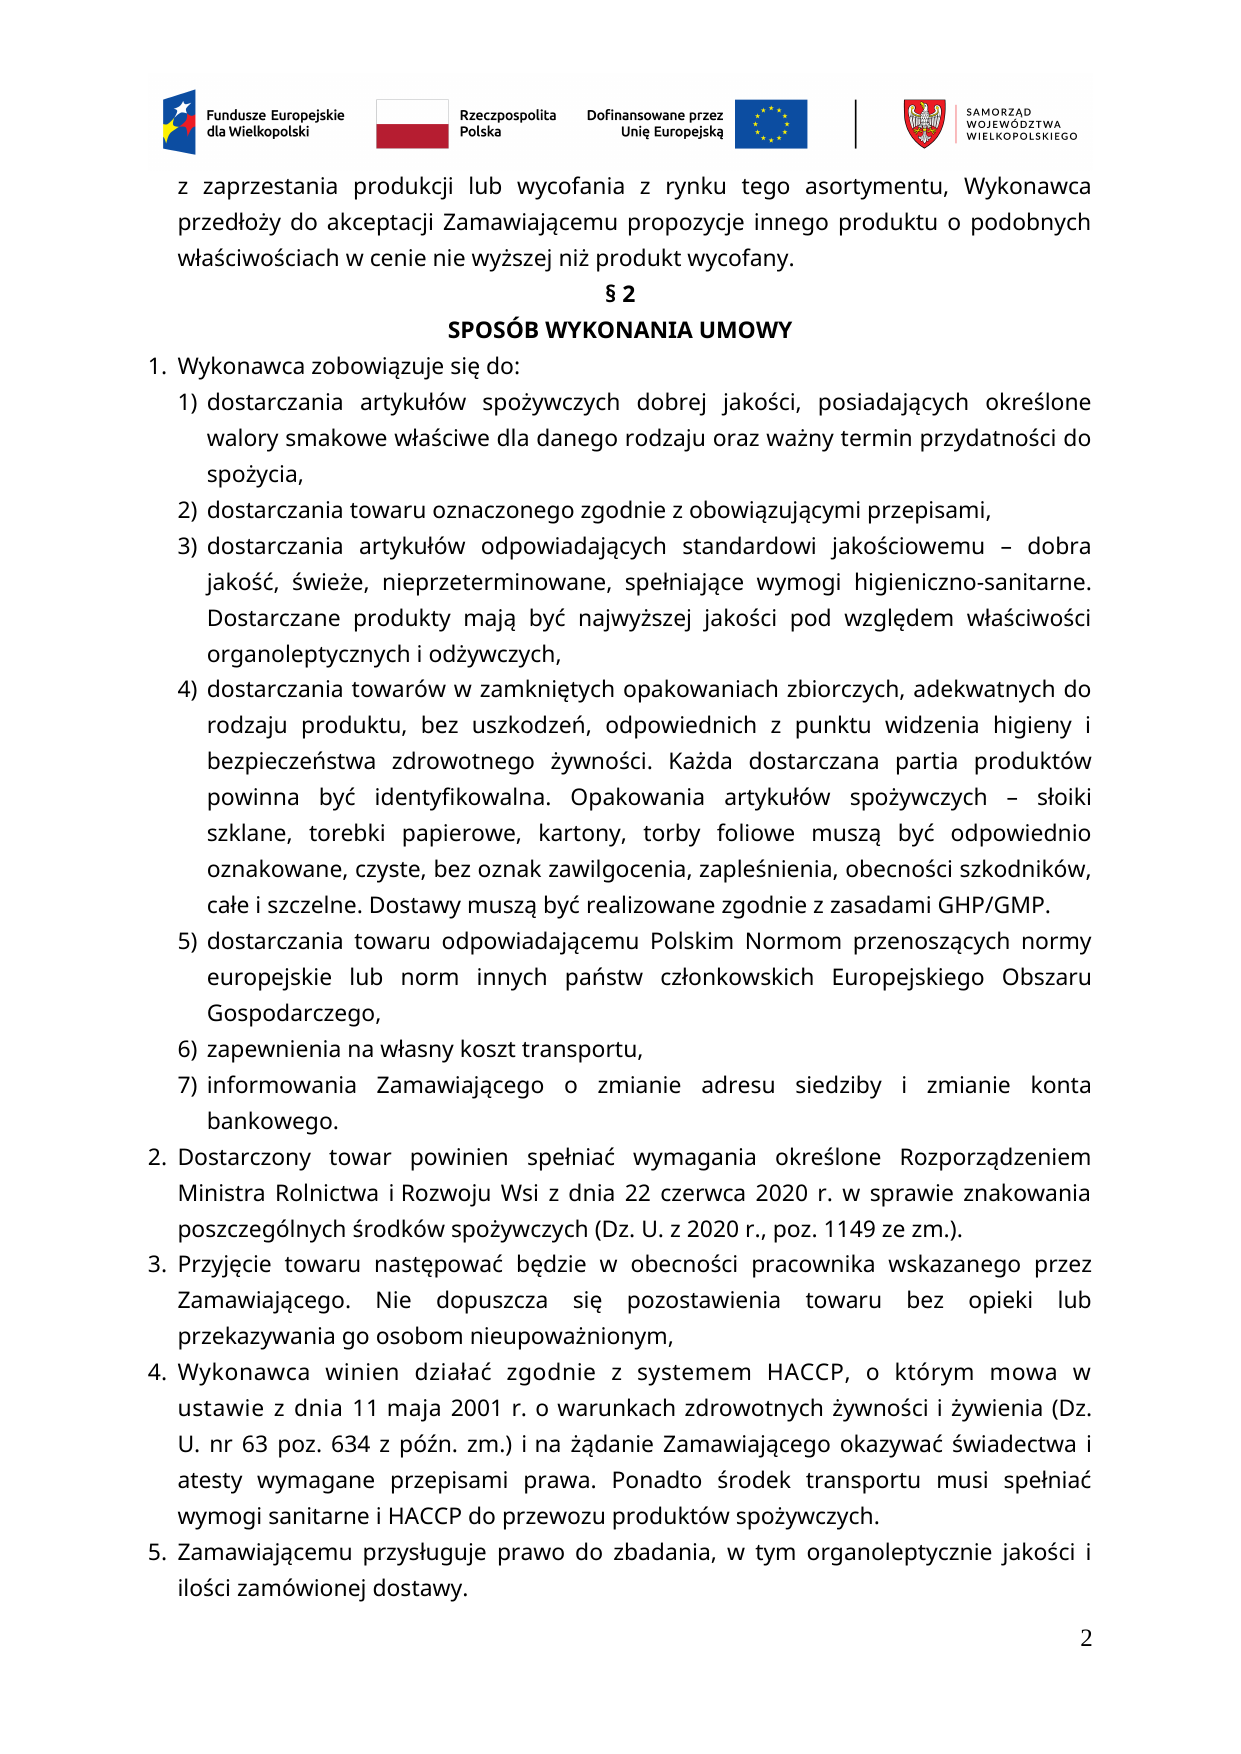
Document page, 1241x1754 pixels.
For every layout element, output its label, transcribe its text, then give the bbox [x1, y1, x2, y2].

text SPOSÓB WYKONANIA UMOWY [148, 314, 1093, 345]
list zapewnienia na własny koszt transportu, [177, 1033, 1093, 1064]
list Zamawiającemu przysługuje prawo do zbadania, w tym organoleptycznie jakości i ilości zamówionej dostawy. [148, 1536, 1093, 1603]
list dostarczania artykułów spożywczych dobrej jakości, posiadających określone walory smakowe właściwe dla danego rodzaju oraz ważny termin przydatności do spożycia, [177, 386, 1093, 489]
list Dostarczony towar powinien spełniać wymagania określone Rozporządzeniem Ministra Rolnictwa i Rozwoju Wsi z dnia 22 czerwca 2020 r. w sprawie znakowania poszczególnych środków spożywczych (Dz. U. z 2020 r., poz. 1149 ze zm.). [148, 1141, 1093, 1244]
list informowania Zamawiającego o zmianie adresu siedziby i zmianie konta bankowego. [177, 1069, 1093, 1136]
list dostarczania towaru odpowiadającemu Polskim Normom przenoszących normy europejskie lub norm innych państw członkowskich Europejskiego Obszaru Gospodarczego, [177, 925, 1093, 1028]
text § 2 [148, 278, 1093, 309]
list dostarczania artykułów odpowiadających standardowi jakościowemu – dobra jakość, świeże, nieprzeterminowane, spełniające wymogi higieniczno-sanitarne. Dostarczane produkty mają być najwyższej jakości pod względem właściwości organoleptycznych i odżywczych, [177, 530, 1093, 669]
list Wykonawca zobowiązuje się do: [148, 350, 1093, 381]
list dostarczania towarów w zamkniętych opakowaniach zbiorczych, adekwatnych do rodzaju produktu, bez uszkodzeń, odpowiednich z punktu widzenia higieny i bezpieczeństwa zdrowotnego żywności. Każda dostarczana partia produktów powinna być identyfikowalna. Opakowania artykułów spożywczych – słoiki szklane, torebki papierowe, kartony, torby foliowe muszą być odpowiednio oznakowane, czyste, bez oznak zawilgocenia, zapleśnienia, obecności szkodników, całe i szczelne. Dostawy muszą być realizowane zgodnie z zasadami GHP/GMP. [177, 673, 1093, 920]
list dostarczania towaru oznaczonego zgodnie z obowiązującymi przepisami, [177, 494, 1093, 525]
list Wykonawca winien działać zgodnie z systemem HACCP, o którym mowa w ustawie z dnia 11 maja 2001 r. o warunkach zdrowotnych żywności i żywienia (Dz. U. nr 63 poz. 634 z późn. zm.) i na żądanie Zamawiającego okazywać świadectwa i atesty wymagane przepisami prawa. Ponadto środek transportu musi spełniać wymogi sanitarne i HACCP do przewozu produktów spożywczych. [148, 1356, 1093, 1531]
picture [147, 73, 1093, 171]
list Przyjęcie towaru następować będzie w obecności pracownika wskazanego przez Zamawiającego. Nie dopuszcza się pozostawienia towaru bez opieki lub przekazywania go osobom nieupoważnionym, [148, 1248, 1093, 1352]
